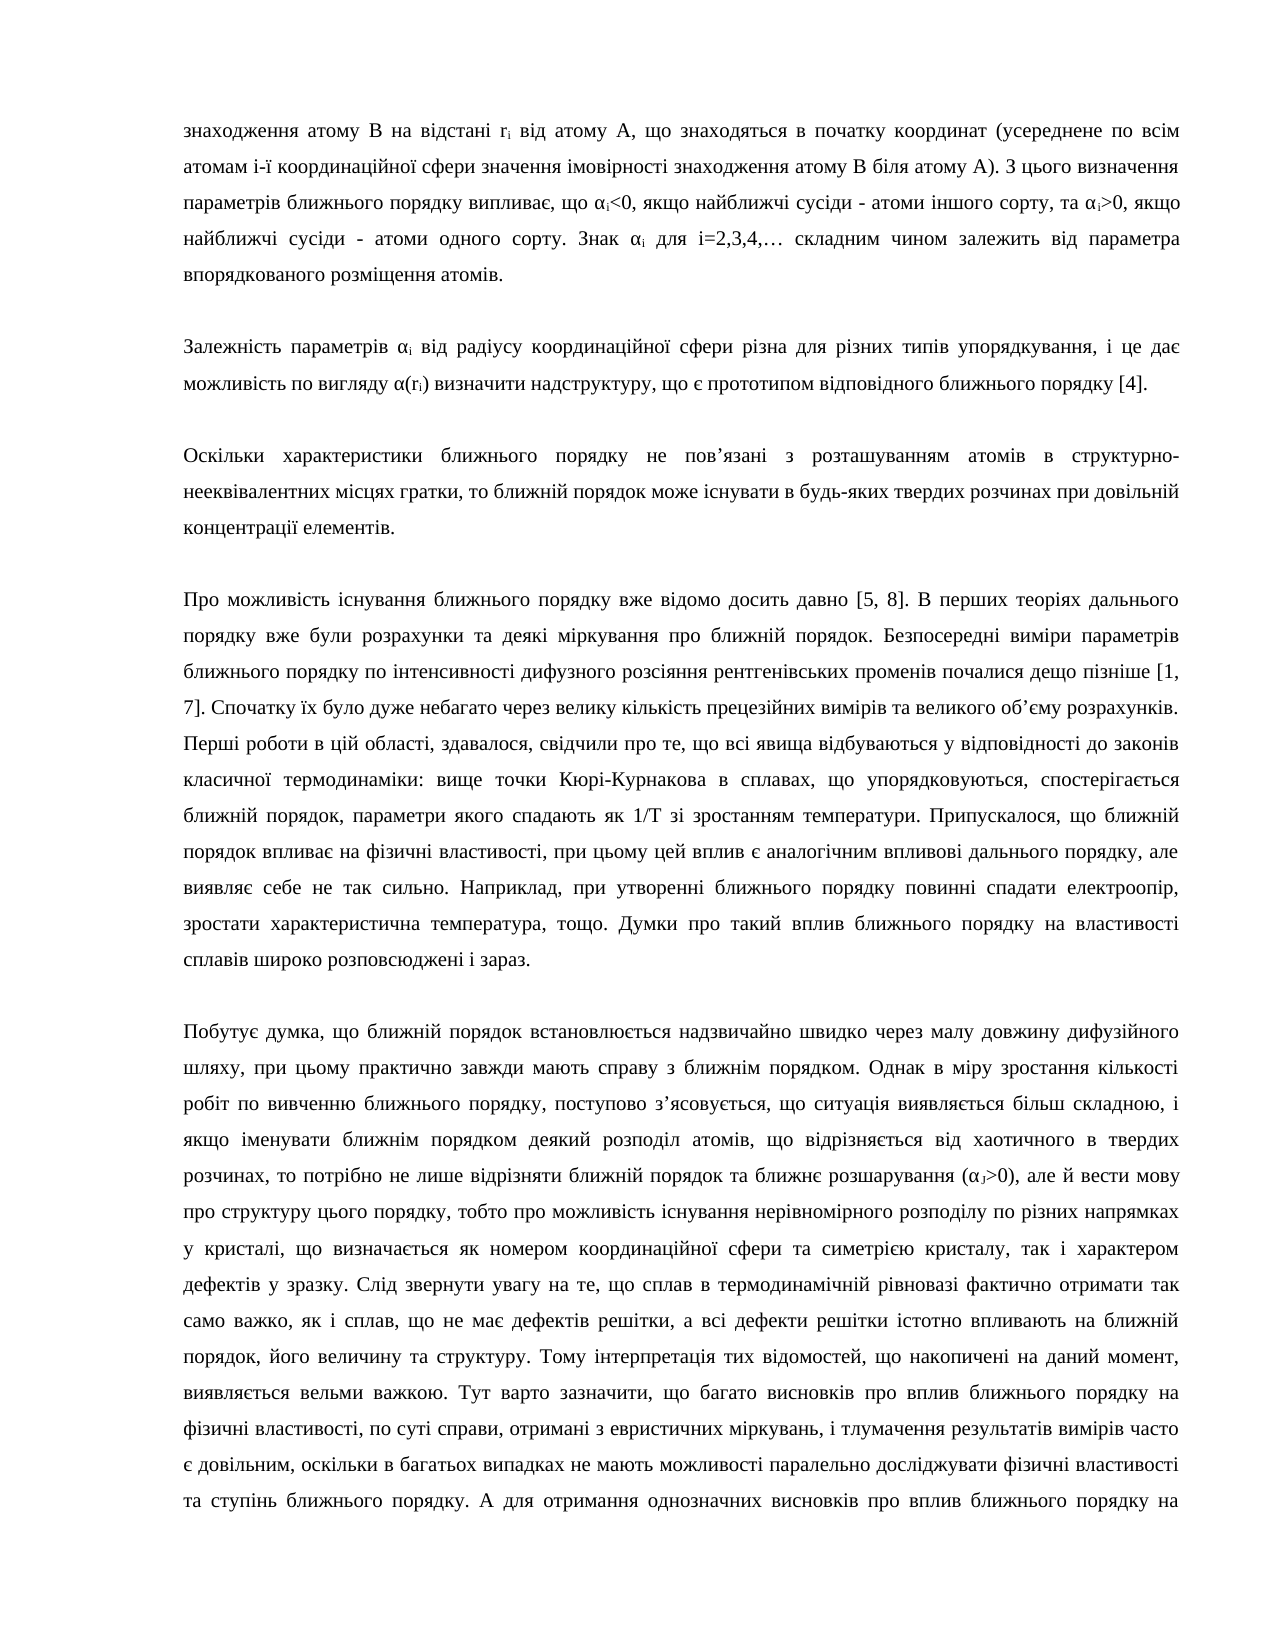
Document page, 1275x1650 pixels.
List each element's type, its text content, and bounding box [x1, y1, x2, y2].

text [183, 1019, 1181, 1512]
text Про можливість існування ближнього порядку вже відомо досить давно [5, 8]. В перших теоріях дальнього порядку вже були розрахунки та деякі міркування про ближній порядок. Безпосередні виміри параметрів ближнього порядку по інтенсивності дифузного розсіяння рентгенівських променів почалися дещо пізніше [1, 7]. Спочатку їх було дуже небагато через велику кількість прецезійних вимірів та великого об’єму розрахунків. Перші роботи в цій області, здавалося, свідчили про те, що всі явища відбуваються у відповідності до законів класичної термодинаміки: вище точки Кюрі-Курнакова в сплавах, що упорядковуються, спостерігається ближній порядок, параметри якого спадають як 1/T зі зростанням температури. Припускалося, що ближній порядок впливає на фізичні властивості, при цьому цей вплив є аналогічним впливові дальнього порядку, але виявляє себе не так сильно. Наприклад, при утворенні ближнього порядку повинні спадати електроопір, зростати характеристична температура, тощо. Думки про такий вплив ближнього порядку на властивості сплавів широко розповсюджені і зараз. [183, 587, 1181, 971]
text Залежність параметрів αі від радіусу координаційної сфери різна для різних типів упорядкування, і це дає можливість по вигляду α(ri) визначити надструктуру, що є прототипом відповідного ближнього порядку [4]. [183, 334, 1181, 394]
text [183, 118, 1181, 286]
text Оскільки характеристики ближнього порядку не пов’язані з розташуванням атомів в структурно-нееквівалентних місцях гратки, то ближній порядок може існувати в будь-яких твердих розчинах при довільній концентрації елементів. [183, 442, 1181, 539]
